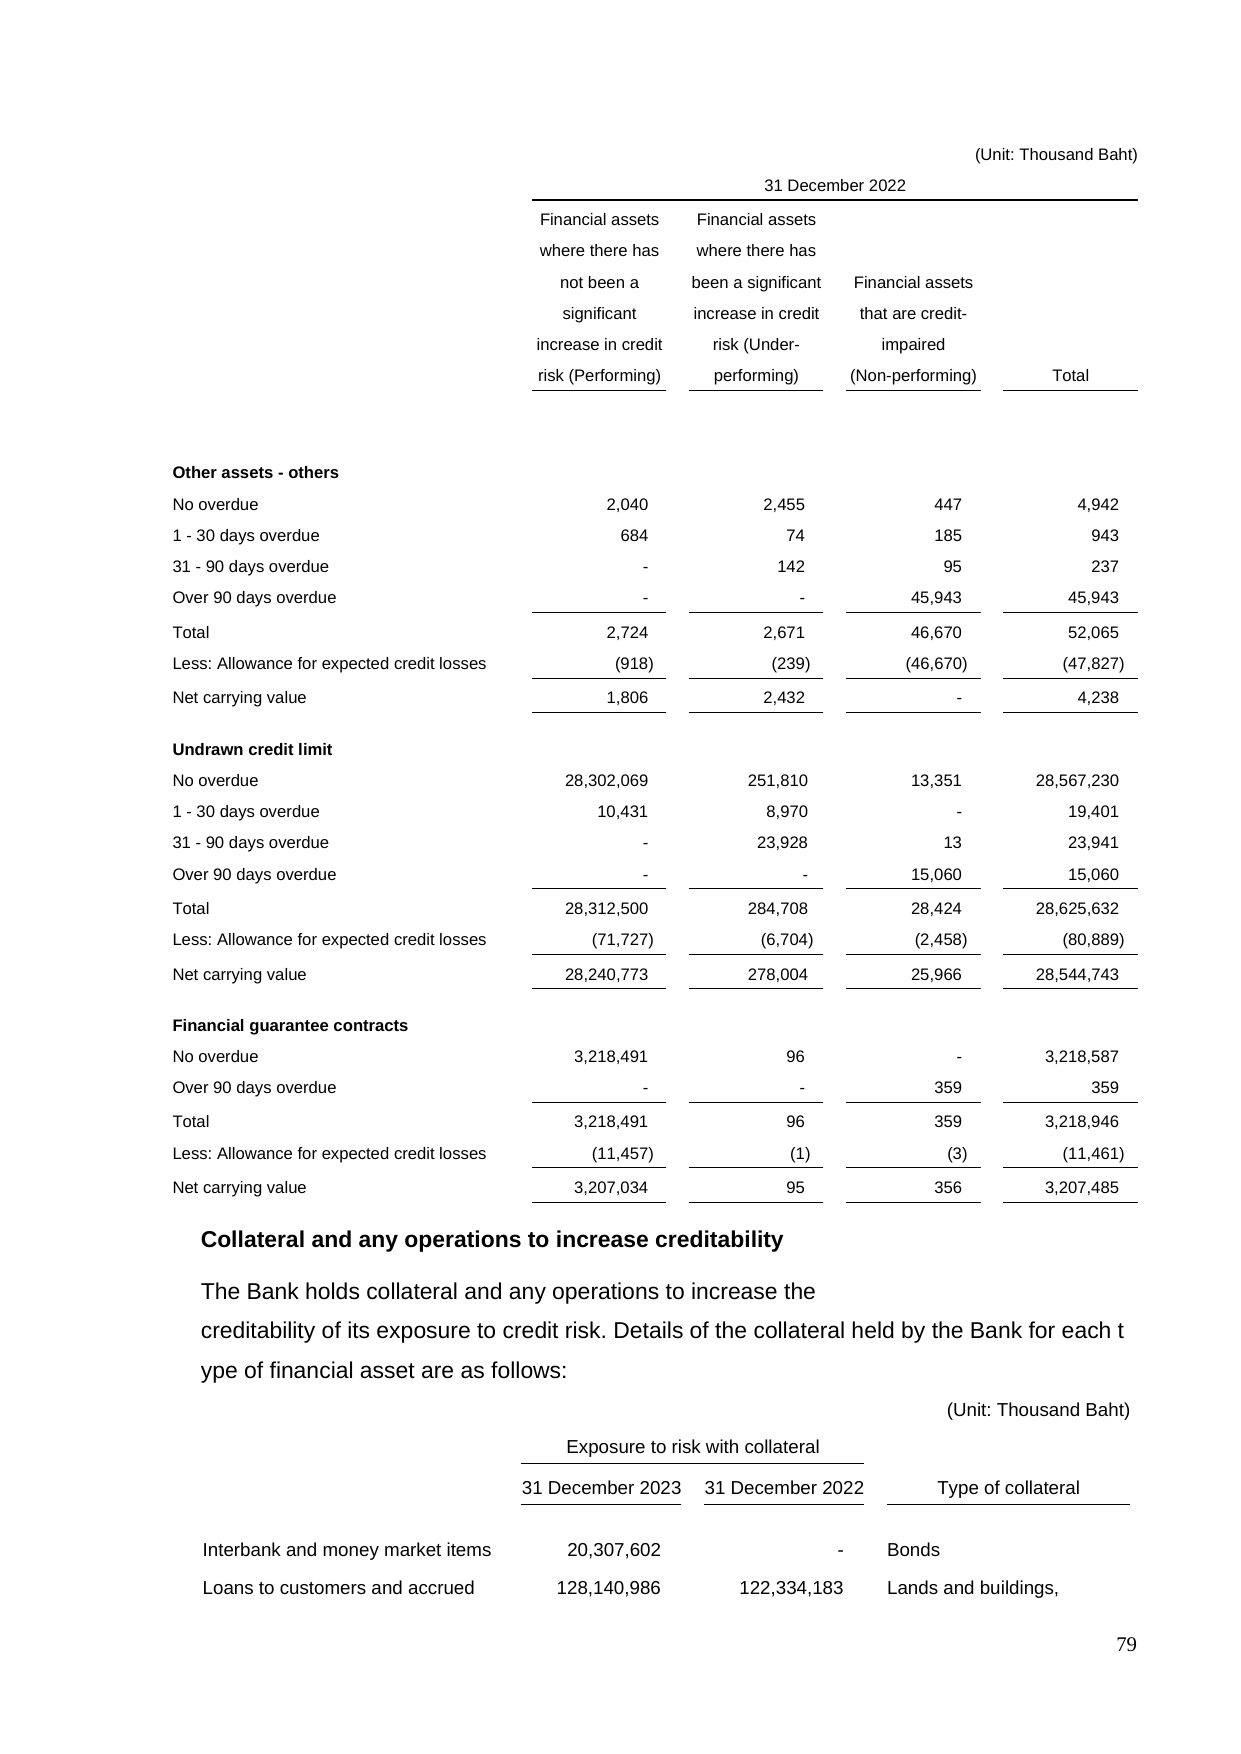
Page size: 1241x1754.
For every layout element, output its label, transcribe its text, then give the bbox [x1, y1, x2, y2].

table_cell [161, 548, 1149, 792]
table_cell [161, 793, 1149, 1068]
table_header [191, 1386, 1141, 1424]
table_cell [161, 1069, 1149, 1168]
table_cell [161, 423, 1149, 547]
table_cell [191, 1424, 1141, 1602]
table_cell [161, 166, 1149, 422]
text The Bank holds collateral and any operations to increase the creditability of its exposure to credit risk. Details of the collateral held by the Bank for each type of financial asset are as follows: [201, 1267, 1124, 1386]
text Collateral and any operations to increase creditability [201, 1215, 1137, 1255]
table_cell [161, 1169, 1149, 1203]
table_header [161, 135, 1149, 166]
